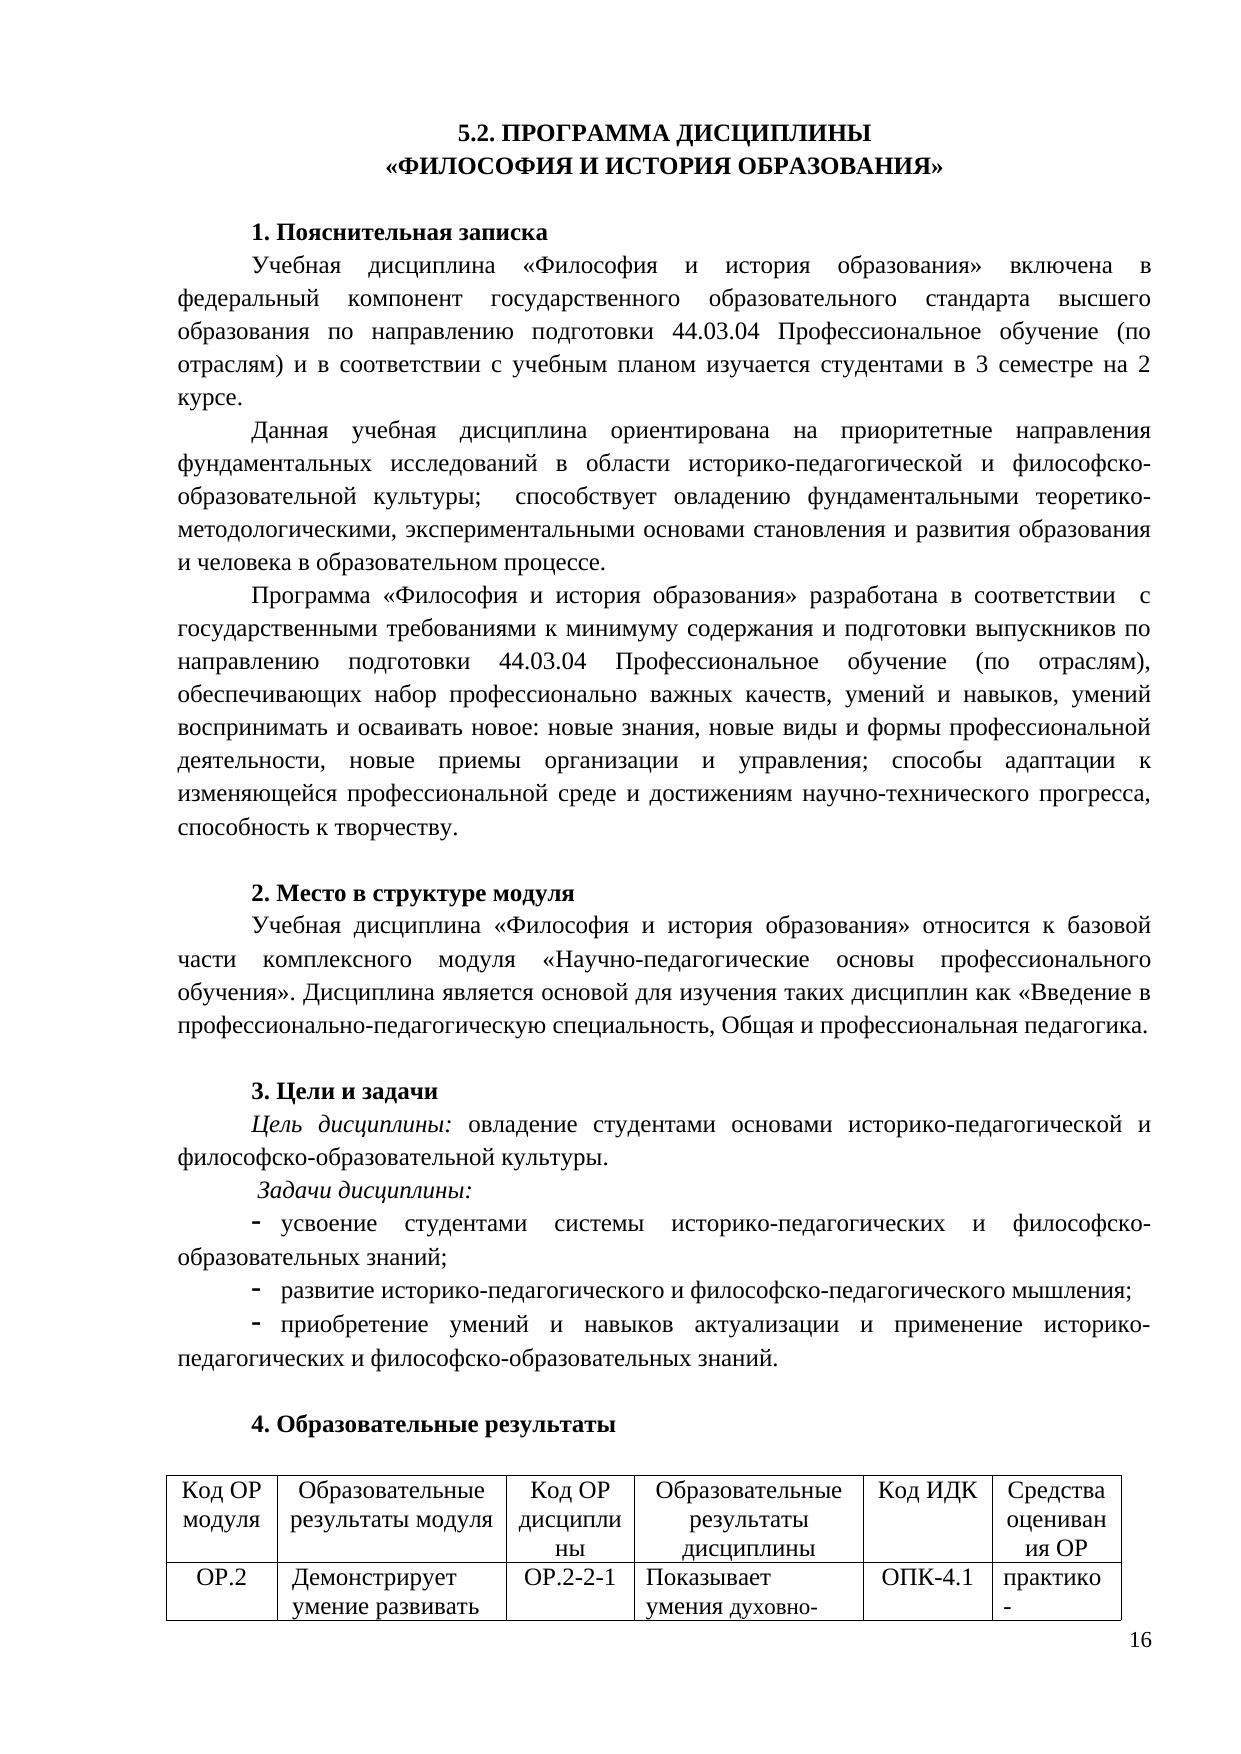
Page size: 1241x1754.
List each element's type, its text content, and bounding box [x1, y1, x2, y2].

table_header Образовательные результаты дисциплины [635, 1476, 863, 1562]
table_header Средства оценивания ОР [993, 1476, 1121, 1562]
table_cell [635, 1563, 863, 1620]
list развитие историко-педагогического и философско-педагогического мышления; [177, 1275, 1152, 1304]
text 4. Образовательные результаты [177, 1409, 1152, 1438]
table_header Образовательные результаты модуля [278, 1476, 506, 1562]
text Программа «Философия и история образования» разработана в соответствии с государственными требованиями к минимуму содержания и подготовки выпускников по направлению подготовки 44.03.04 Профессиональное обучение (по отраслям), обеспечивающих набор профессионально важных качеств, умений и навыков, умений воспринимать и осваивать новое: новые знания, новые виды и формы профессиональной деятельности, новые приемы организации и управления; способы адаптации к изменяющейся профессиональной среде и достижениям научно-технического прогресса, способность к творчеству. [177, 580, 1152, 840]
table_cell ОР.2 [167, 1563, 277, 1620]
text Учебная дисциплина «Философия и история образования» относится к базовой части комплексного модуля «Научно-педагогические основы профессионального обучения». Дисциплина является основой для изучения таких дисциплин как «Введение в профессионально-педагогическую специальность, Общая и профессиональная педагогика. [177, 911, 1152, 1038]
text «ФИЛОСОФИЯ И ИСТОРИЯ ОБРАЗОВАНИЯ» [177, 151, 1152, 180]
text Учебная дисциплина «Философия и история образования» включена в федеральный компонент государственного образовательного стандарта высшего образования по направлению подготовки 44.03.04 Профессиональное обучение (по отраслям) и в соответствии с учебным планом изучается студентами в 3 семестре на 2 курсе. [177, 250, 1152, 411]
list приобретение умений и навыков актуализации и применение историко-педагогических и философско-образовательных знаний. [177, 1309, 1152, 1372]
text 3. Цели и задачи [177, 1076, 1152, 1104]
table_header Код ИДК [864, 1476, 992, 1562]
text Цель дисциплины: овладение студентами основами историко-педагогической и философско-образовательной культуры. [177, 1109, 1152, 1171]
text Данная учебная дисциплина ориентирована на приоритетные направления фундаментальных исследований в области историко-педагогической и философско-образовательной культуры; способствует овладению фундаментальными теоретико-методологическими, экспериментальными основами становления и развития образования и человека в образовательном процессе. [177, 415, 1152, 576]
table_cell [993, 1563, 1121, 1620]
table_cell ОР.2-2-1 [507, 1563, 634, 1620]
text 5.2. ПРОГРАММА ДИСЦИПЛИНЫ [177, 118, 1152, 147]
text 2. Место в структуре модуля [251, 878, 1152, 906]
text Задачи дисциплины: [177, 1175, 1152, 1203]
table_cell ОПК-4.1 [864, 1563, 992, 1620]
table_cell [278, 1563, 506, 1620]
text 1. Пояснительная записка [177, 217, 1152, 246]
table_header Код ОР дисциплины [507, 1476, 634, 1562]
list усвоение студентами системы историко-педагогических и философско-образовательных знаний; [177, 1208, 1152, 1271]
table_header Код ОР модуля [167, 1476, 277, 1562]
